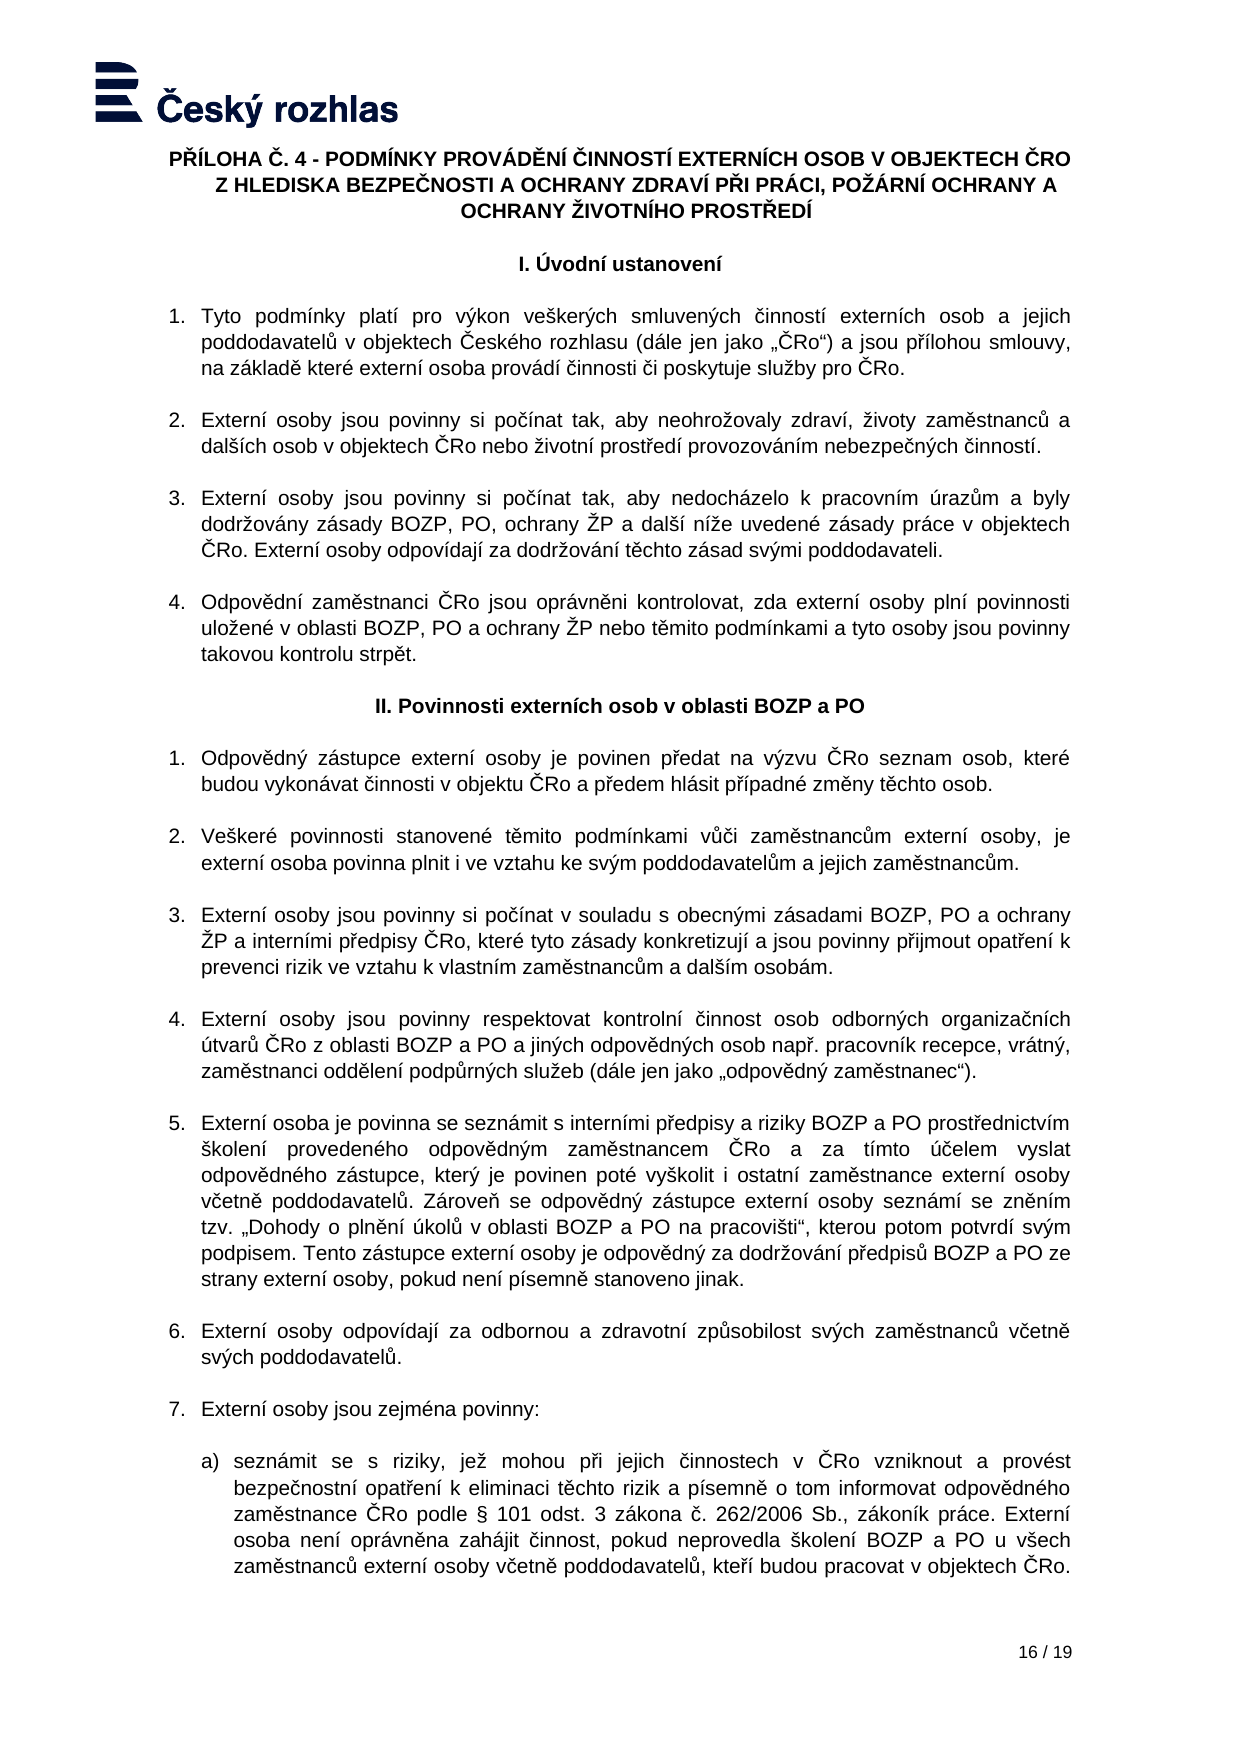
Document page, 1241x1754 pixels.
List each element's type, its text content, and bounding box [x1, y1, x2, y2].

list Veškeré povinnosti stanovené těmito podmínkami vůči zaměstnancům externí osoby, je externí osoba povinna plnit i ve vztahu ke svým poddodavatelům a jejich zaměstnancům. [168, 823, 1072, 875]
subtitle Povinnosti externích osob v oblasti BOZP a PO [168, 693, 1072, 719]
list Externí osoby jsou povinny si počínat tak, aby nedocházelo k pracovním úrazům a byly dodržovány zásady BOZP, PO, ochrany ŽP a další níže uvedené zásady práce v objektech ČRo. Externí osoby odpovídají za dodržování těchto zásad svými poddodavateli. [168, 484, 1072, 563]
list Tyto podmínky platí pro výkon veškerých smluvených činností externích osob a jejich poddodavatelů v objektech Českého rozhlasu (dále jen jako „ČRo“) a jsou přílohou smlouvy, na základě které externí osoba provádí činnosti či poskytuje služby pro ČRo. [168, 302, 1072, 380]
list Externí osoby odpovídají za odbornou a zdravotní způsobilost svých zaměstnanců včetně svých poddodavatelů. [168, 1318, 1072, 1370]
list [201, 1448, 1072, 1578]
list Externí osoba je povinna se seznámit s interními předpisy a riziky BOZP a PO prostřednictvím školení provedeného odpovědným zaměstnancem ČRo a za tímto účelem vyslat odpovědného zástupce, který je povinen poté vyškolit i ostatní zaměstnance externí osoby včetně poddodavatelů. Zároveň se odpovědný zástupce externí osoby seznámí se zněním tzv. „Dohody o plnění úkolů v oblasti BOZP a PO na pracovišti“, kterou potom potvrdí svým podpisem. Tento zástupce externí osoby je odpovědný za dodržování předpisů BOZP a PO ze strany externí osoby, pokud není písemně stanoveno jinak. [168, 1109, 1072, 1292]
picture [95, 62, 398, 128]
list PŘÍLOHA Č. 4 - PODMÍNKY PROVÁDĚNÍ ČINNOSTÍ EXTERNÍCH OSOB V OBJEKTECH ČRO Z HLEDISKA BEZPEČNOSTI A OCHRANY ZDRAVÍ PŘI PRÁCI, POŽÁRNÍ OCHRANY A OCHRANY ŽIVOTNÍHO PROSTŘEDÍ [168, 146, 1072, 224]
list Odpovědní zaměstnanci ČRo jsou oprávněni kontrolovat, zda externí osoby plní povinnosti uložené v oblasti BOZP, PO a ochrany ŽP nebo těmito podmínkami a tyto osoby jsou povinny takovou kontrolu strpět. [168, 589, 1072, 667]
list Externí osoby jsou povinny si počínat tak, aby neohrožovaly zdraví, životy zaměstnanců a dalších osob v objektech ČRo nebo životní prostředí provozováním nebezpečných činností. [168, 406, 1072, 458]
list Externí osoby jsou zejména povinny: [168, 1396, 1072, 1422]
list Externí osoby jsou povinny si počínat v souladu s obecnými zásadami BOZP, PO a ochrany ŽP a interními předpisy ČRo, které tyto zásady konkretizují a jsou povinny přijmout opatření k prevenci rizik ve vztahu k vlastním zaměstnancům a dalším osobám. [168, 901, 1072, 979]
list Odpovědný zástupce externí osoby je povinen předat na výzvu ČRo seznam osob, které budou vykonávat činnosti v objektu ČRo a předem hlásit případné změny těchto osob. [168, 745, 1072, 797]
list Externí osoby jsou povinny respektovat kontrolní činnost osob odborných organizačních útvarů ČRo z oblasti BOZP a PO a jiných odpovědných osob např. pracovník recepce, vrátný, zaměstnanci oddělení podpůrných služeb (dále jen jako „odpovědný zaměstnanec“). [168, 1005, 1072, 1083]
subtitle Úvodní ustanovení [168, 250, 1072, 276]
